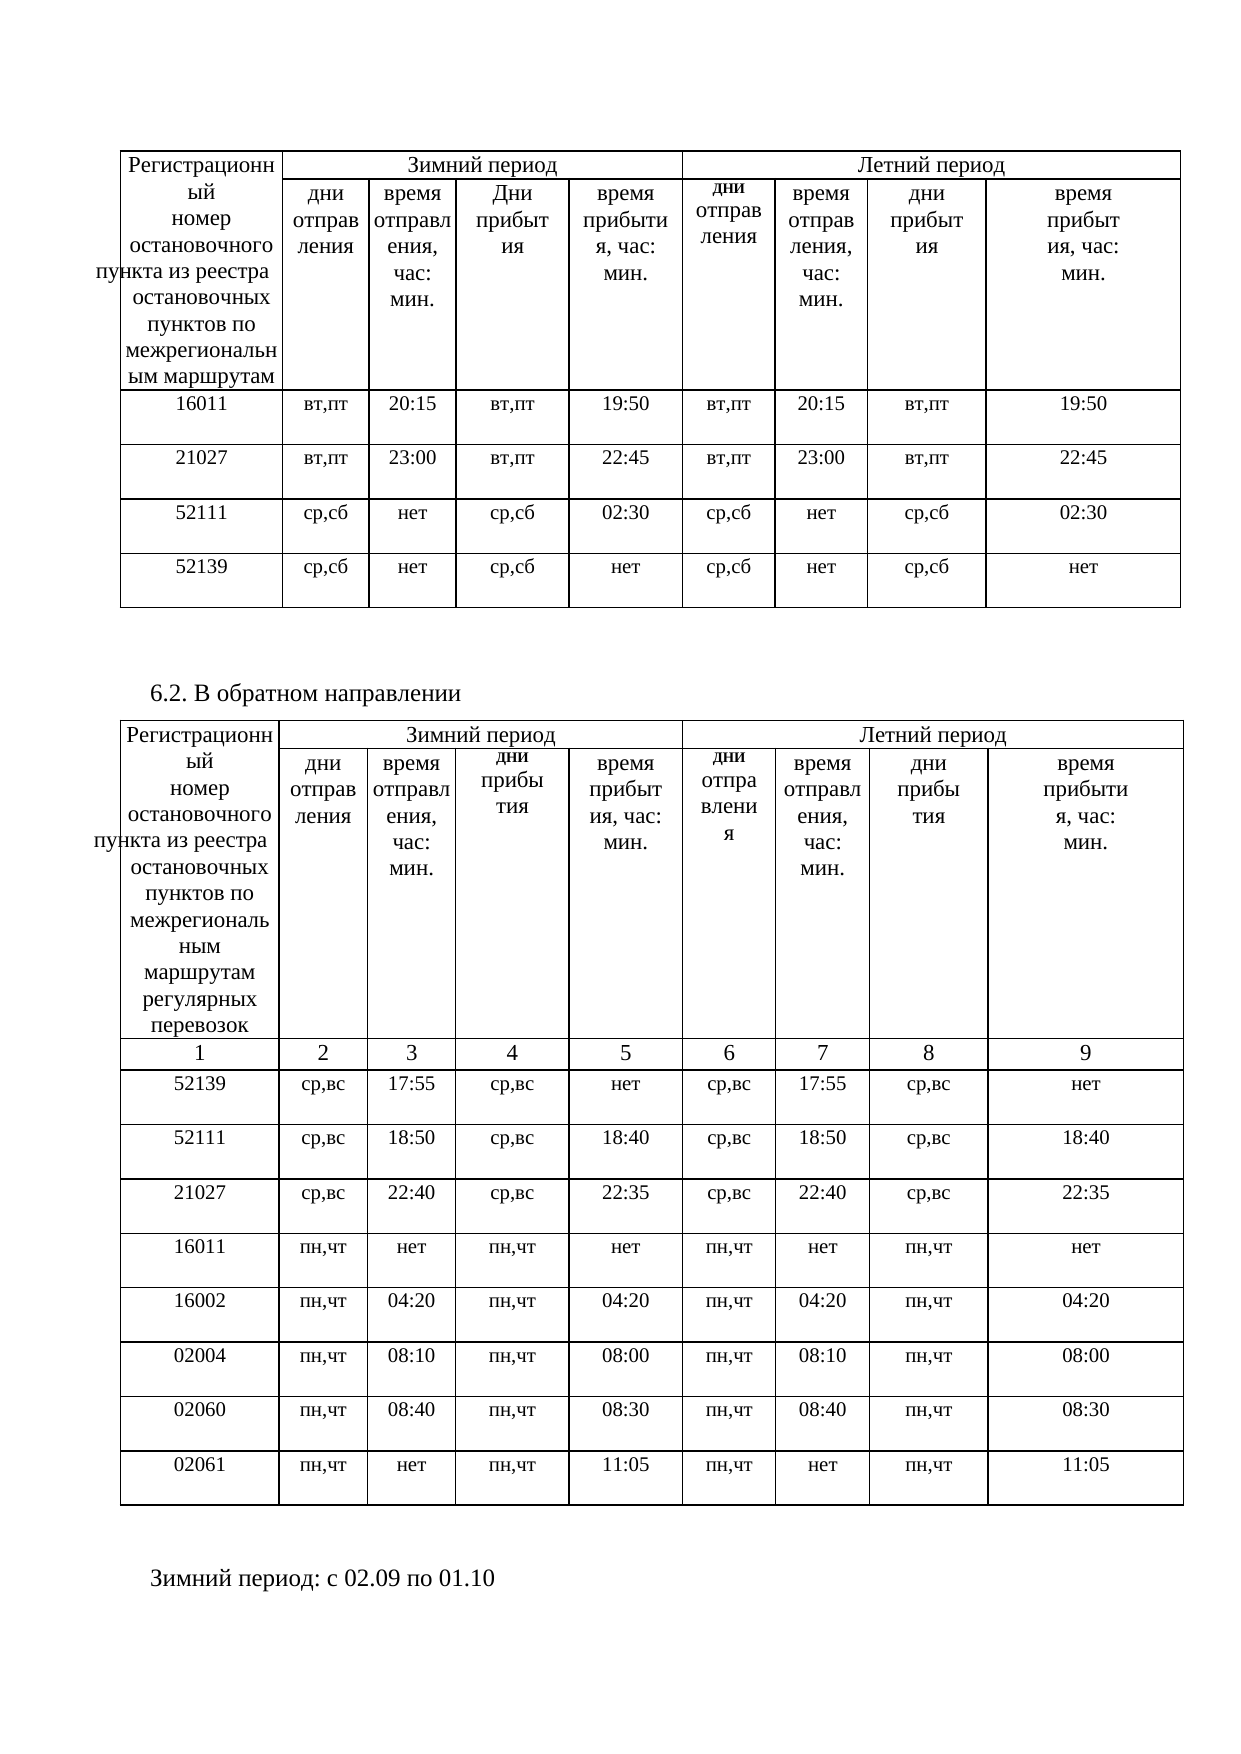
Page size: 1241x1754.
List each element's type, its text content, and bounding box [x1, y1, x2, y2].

table_cell 02:30 [987, 500, 1180, 552]
table_cell 08:10 [368, 1343, 455, 1396]
table_cell время прибыт ия, час: мин. [570, 749, 682, 1037]
table_cell 4 [456, 1039, 568, 1069]
table_cell дни прибы тия [870, 749, 987, 1037]
table_header Регистрационный номер остановочного пункта из реестра остановочных пунктов по межрегиональным маршрутам регулярных перевозок [121, 152, 282, 389]
table_cell пн,чт [683, 1288, 775, 1341]
table_cell 08:10 [776, 1343, 869, 1396]
table_cell ср,сб [283, 500, 368, 552]
table_cell 23:00 [776, 445, 867, 498]
table_cell ср,вс [870, 1125, 987, 1178]
table_cell 18:50 [776, 1125, 869, 1178]
table_cell пн,чт [683, 1452, 775, 1504]
table_cell 1 [121, 1039, 278, 1069]
table_cell время прибыти я, час: мин. [989, 749, 1183, 1037]
table_cell 20:15 [776, 391, 867, 444]
table_cell 04:20 [368, 1288, 455, 1341]
table_cell 20:15 [370, 391, 455, 444]
table_cell 04:20 [776, 1288, 869, 1341]
table_cell ср,сб [283, 554, 368, 607]
table_cell вт,пт [457, 391, 568, 444]
text Зимний период: с 02.09 по 01.10 [150, 1563, 1090, 1592]
table_cell вт,пт [868, 391, 985, 444]
table_cell 5 [570, 1039, 682, 1069]
table_cell пн,чт [870, 1452, 987, 1504]
table_cell нет [776, 500, 867, 552]
table_header Регистрационный номер остановочного пункта из реестра остановочных пунктов по межрегиональным маршрутам регулярных перевозок [121, 721, 278, 1037]
table_cell 22:45 [987, 445, 1180, 498]
table_cell нет [776, 1234, 869, 1287]
table_cell ср,вс [280, 1180, 367, 1232]
table_cell нет [570, 1234, 682, 1287]
table_cell пн,чт [280, 1343, 367, 1396]
table_cell ДНИ отправ ления [683, 180, 774, 389]
table_cell пн,чт [456, 1343, 568, 1396]
table_cell ср,вс [870, 1071, 987, 1124]
table_cell 18:40 [989, 1125, 1183, 1178]
table_cell 02:30 [570, 500, 682, 552]
table_cell время отправл ения, час: мин. [370, 180, 455, 389]
table_cell вт,пт [683, 445, 774, 498]
table_cell нет [776, 554, 867, 607]
table_cell 6 [683, 1039, 775, 1069]
table_cell пн,чт [456, 1452, 568, 1504]
table_cell ср,сб [868, 500, 985, 552]
table_cell пн,чт [280, 1234, 367, 1287]
table_cell ср,сб [683, 500, 774, 552]
table_cell пн,чт [456, 1288, 568, 1341]
table_cell 7 [776, 1039, 869, 1069]
table_cell ср,вс [683, 1180, 775, 1232]
table_cell ср,вс [280, 1125, 367, 1178]
table_cell 2 [280, 1039, 367, 1069]
table_cell нет [570, 1071, 682, 1124]
table_cell пн,чт [683, 1343, 775, 1396]
table_cell пн,чт [683, 1397, 775, 1450]
table_cell дни прибыт ия [868, 180, 985, 389]
table_cell ДНИ прибы тия [456, 749, 568, 1037]
table_cell пн,чт [280, 1397, 367, 1450]
table_cell вт,пт [283, 391, 368, 444]
table_cell нет [370, 500, 455, 552]
table_cell время отправл ения, час: мин. [776, 749, 869, 1037]
table_cell время прибыти я, час: мин. [570, 180, 682, 389]
text 6.2. В обратном направлении [150, 678, 1090, 707]
table_cell ср,вс [456, 1125, 568, 1178]
table_cell 52139 [121, 554, 282, 607]
table_cell 02004 [121, 1343, 278, 1396]
table_cell ДНИ отпра влени я [683, 749, 775, 1037]
table_cell 02061 [121, 1452, 278, 1504]
table_cell ср,вс [683, 1125, 775, 1178]
table_cell 08:00 [989, 1343, 1183, 1396]
table_cell пн,чт [683, 1234, 775, 1287]
table_cell ср,сб [683, 554, 774, 607]
table_cell 23:00 [370, 445, 455, 498]
table_cell 22:35 [570, 1180, 682, 1232]
table_cell вт,пт [457, 445, 568, 498]
table_cell время отправ ления, час: мин. [776, 180, 867, 389]
table_cell 11:05 [570, 1452, 682, 1504]
table_cell 22:45 [570, 445, 682, 498]
table_cell 02060 [121, 1397, 278, 1450]
table_cell ср,вс [456, 1071, 568, 1124]
table_cell ср,вс [683, 1071, 775, 1124]
table_cell нет [368, 1234, 455, 1287]
table_cell 11:05 [989, 1452, 1183, 1504]
table_cell вт,пт [868, 445, 985, 498]
table_cell нет [776, 1452, 869, 1504]
table_cell 3 [368, 1039, 455, 1069]
table_cell 04:20 [570, 1288, 682, 1341]
table_header Зимний период [280, 721, 682, 747]
table_cell ср,вс [456, 1180, 568, 1232]
table_cell 04:20 [989, 1288, 1183, 1341]
table_cell 16011 [121, 1234, 278, 1287]
table_cell 08:00 [570, 1343, 682, 1396]
table_cell 22:40 [776, 1180, 869, 1232]
table_cell 08:30 [989, 1397, 1183, 1450]
table_cell 21027 [121, 445, 282, 498]
table_cell пн,чт [870, 1234, 987, 1287]
table_cell 08:40 [776, 1397, 869, 1450]
table_cell 16002 [121, 1288, 278, 1341]
table_cell 16011 [121, 391, 282, 444]
table_cell 19:50 [570, 391, 682, 444]
table_cell пн,чт [456, 1234, 568, 1287]
table_cell нет [989, 1071, 1183, 1124]
table_cell 9 [989, 1039, 1183, 1069]
table_cell 17:55 [368, 1071, 455, 1124]
table_cell нет [570, 554, 682, 607]
table_cell 18:40 [570, 1125, 682, 1178]
table_cell ср,вс [280, 1071, 367, 1124]
table_cell 22:35 [989, 1180, 1183, 1232]
table_cell 18:50 [368, 1125, 455, 1178]
table_cell 21027 [121, 1180, 278, 1232]
table_cell пн,чт [870, 1343, 987, 1396]
table_cell ср,сб [868, 554, 985, 607]
table_header Летний период [683, 721, 1183, 747]
table_cell пн,чт [870, 1288, 987, 1341]
table_cell пн,чт [870, 1397, 987, 1450]
table_cell нет [987, 554, 1180, 607]
table_cell пн,чт [456, 1397, 568, 1450]
table_cell 52111 [121, 500, 282, 552]
table_header Зимний период [283, 152, 682, 178]
table_cell время прибыт ия, час: мин. [987, 180, 1180, 389]
table_cell ср,сб [457, 500, 568, 552]
table_cell Дни прибыт ия [457, 180, 568, 389]
table_cell 08:40 [368, 1397, 455, 1450]
table_cell 52139 [121, 1071, 278, 1124]
table_cell пн,чт [280, 1452, 367, 1504]
table_cell нет [989, 1234, 1183, 1287]
table_header Летний период [683, 152, 1180, 178]
table_cell вт,пт [283, 445, 368, 498]
table_cell время отправл ения, час: мин. [368, 749, 455, 1037]
table_cell 08:30 [570, 1397, 682, 1450]
table_cell нет [370, 554, 455, 607]
table_cell вт,пт [683, 391, 774, 444]
table_cell дни отправ ления [283, 180, 368, 389]
table_cell ср,вс [870, 1180, 987, 1232]
table_cell 19:50 [987, 391, 1180, 444]
table_cell 52111 [121, 1125, 278, 1178]
table_cell 8 [870, 1039, 987, 1069]
table_cell 17:55 [776, 1071, 869, 1124]
table_cell нет [368, 1452, 455, 1504]
table_cell дни отправ ления [280, 749, 367, 1037]
table_cell пн,чт [280, 1288, 367, 1341]
table_cell 22:40 [368, 1180, 455, 1232]
table_cell ср,сб [457, 554, 568, 607]
